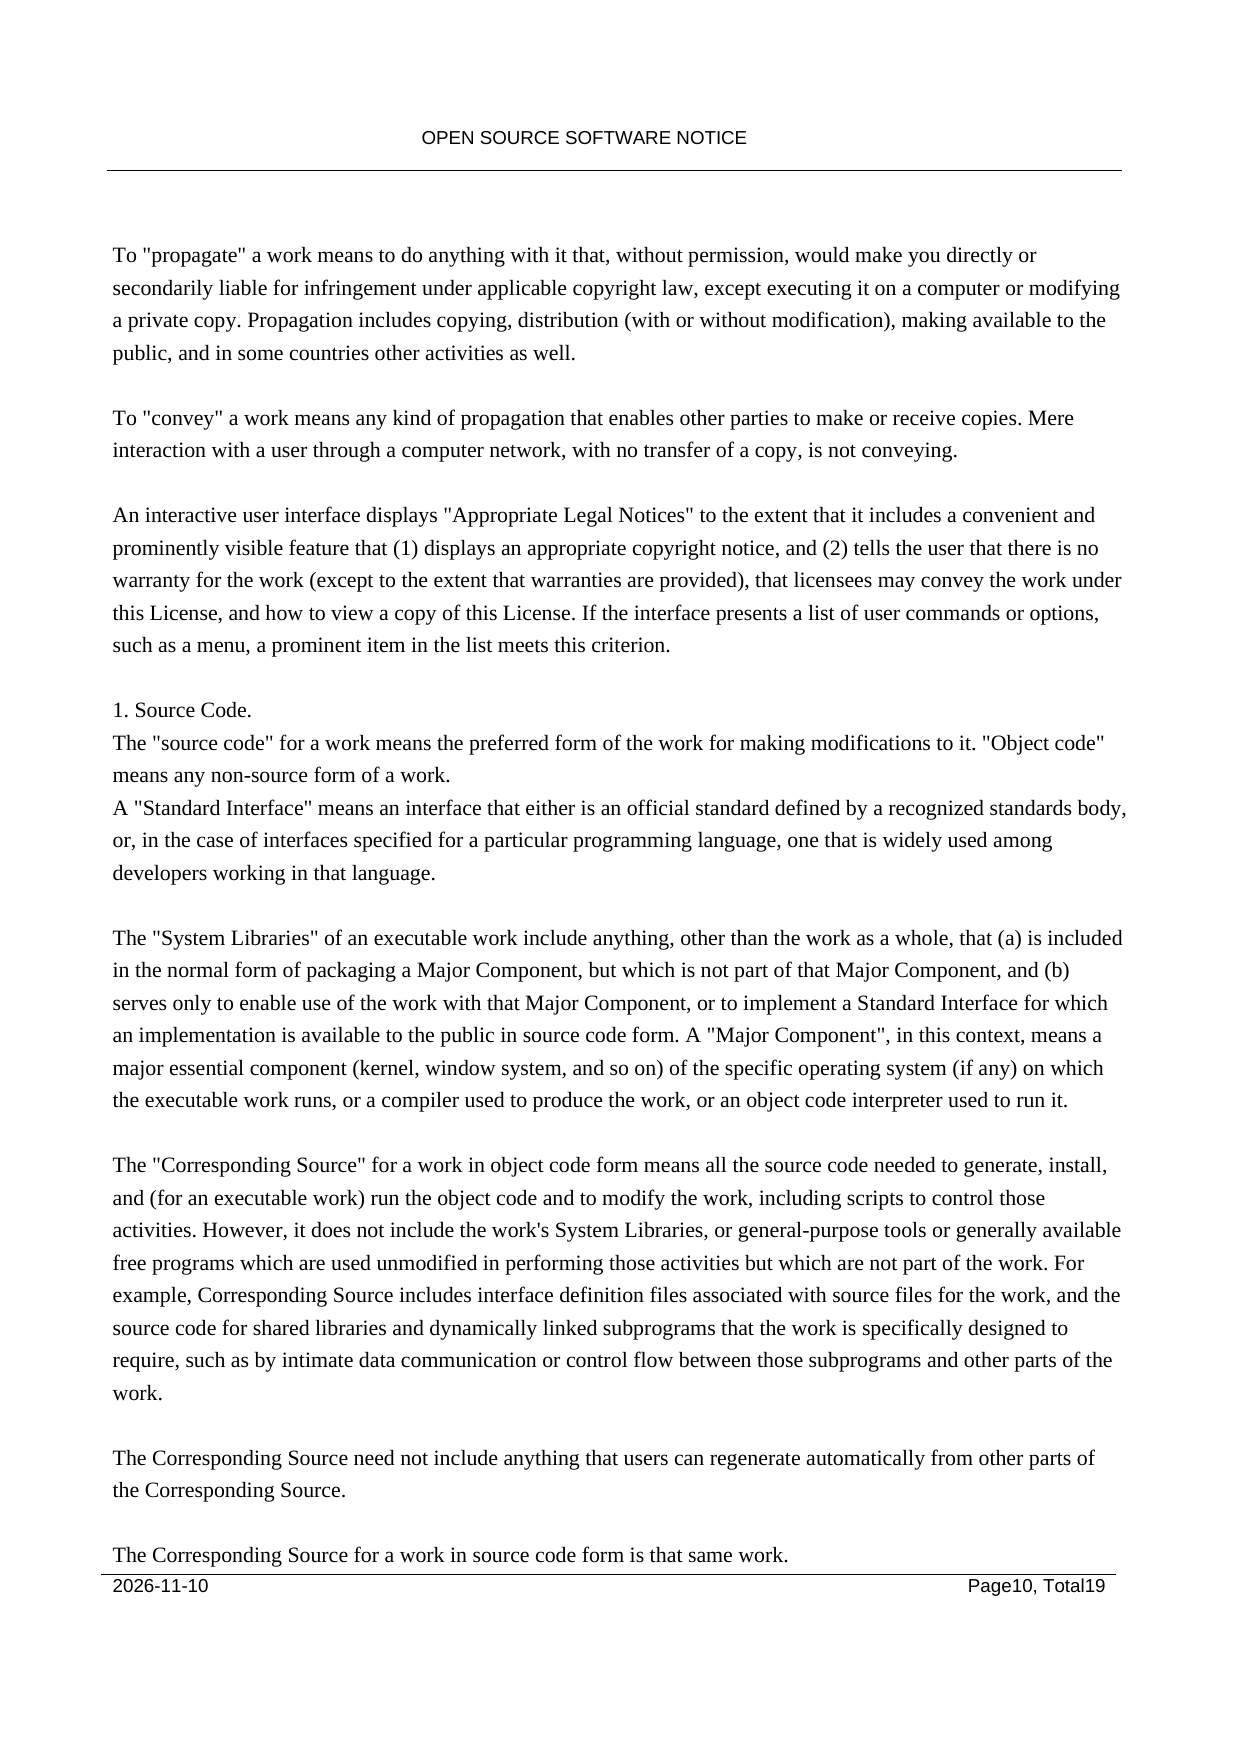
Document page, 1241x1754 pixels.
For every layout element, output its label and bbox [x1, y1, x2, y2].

text [112, 206, 1128, 1571]
